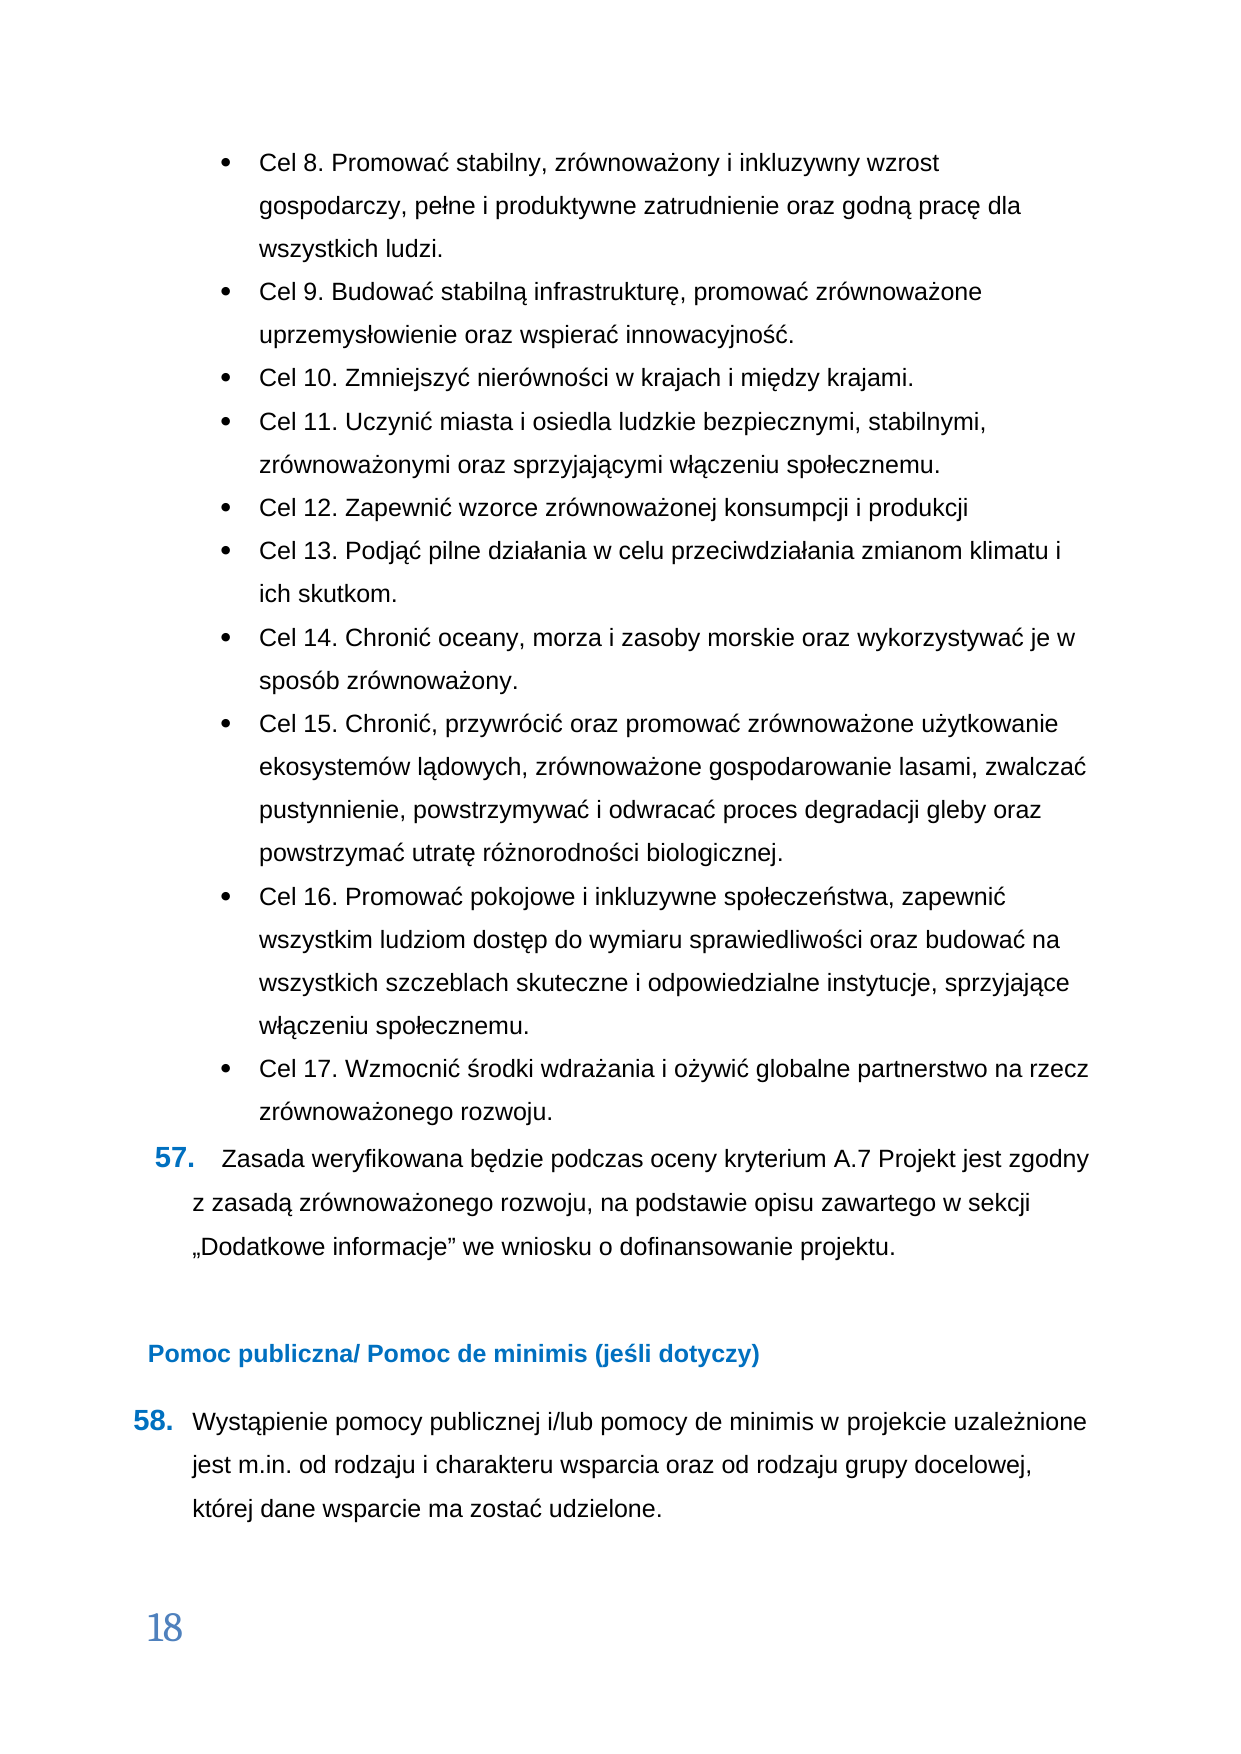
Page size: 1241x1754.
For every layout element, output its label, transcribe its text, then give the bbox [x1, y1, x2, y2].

list Cel 16. Promować pokojowe i inkluzywne społeczeństwa, zapewnić wszystkim ludziom dostęp do wymiaru sprawiedliwości oraz budować na wszystkich szczeblach skuteczne i odpowiedzialne instytucje, sprzyjające włączeniu społecznemu. [221, 882, 1093, 1040]
list Cel 11. Uczynić miasta i osiedla ludzkie bezpiecznymi, stabilnymi, zrównoważonymi oraz sprzyjającymi włączeniu społecznemu. [221, 407, 1093, 479]
list Cel 10. Zmniejszyć nierówności w krajach i między krajami. [221, 363, 1093, 392]
list Cel 12. Zapewnić wzorce zrównoważonej konsumpcji i produkcji [221, 493, 1093, 522]
text Pomoc publiczna/ Pomoc de minimis (jeśli dotyczy) [148, 1339, 1093, 1367]
list Cel 15. Chronić, przywrócić oraz promować zrównoważone użytkowanie ekosystemów lądowych, zrównoważone gospodarowanie lasami, zwalczać pustynnienie, powstrzymywać i odwracać proces degradacji gleby oraz powstrzymać utratę różnorodności biologicznej. [221, 709, 1093, 867]
list Cel 9. Budować stabilną infrastrukturę, promować zrównoważone uprzemysłowienie oraz wspierać innowacyjność. [221, 277, 1093, 349]
list Cel 13. Podjąć pilne działania w celu przeciwdziałania zmianom klimatu i ich skutkom. [221, 536, 1093, 608]
list Cel 8. Promować stabilny, zrównoważony i inkluzywny wzrost gospodarczy, pełne i produktywne zatrudnienie oraz godną pracę dla wszystkich ludzi. [221, 148, 1093, 263]
list Wystąpienie pomocy publicznej i/lub pomocy de minimis w projekcie uzależnione jest m.in. od rodzaju i charakteru wsparcia oraz od rodzaju grupy docelowej, której dane wsparcie ma zostać udzielone. [133, 1403, 1093, 1522]
list Zasada weryfikowana będzie podczas oceny kryterium A.7 Projekt jest zgodny z zasadą zrównoważonego rozwoju, na podstawie opisu zawartego w sekcji „Dodatkowe informacje” we wniosku o dofinansowanie projektu. [154, 1141, 1093, 1260]
list Cel 17. Wzmocnić środki wdrażania i ożywić globalne partnerstwo na rzecz zrównoważonego rozwoju. [221, 1054, 1093, 1126]
list Cel 14. Chronić oceany, morza i zasoby morskie oraz wykorzystywać je w sposób zrównoważony. [221, 623, 1093, 694]
